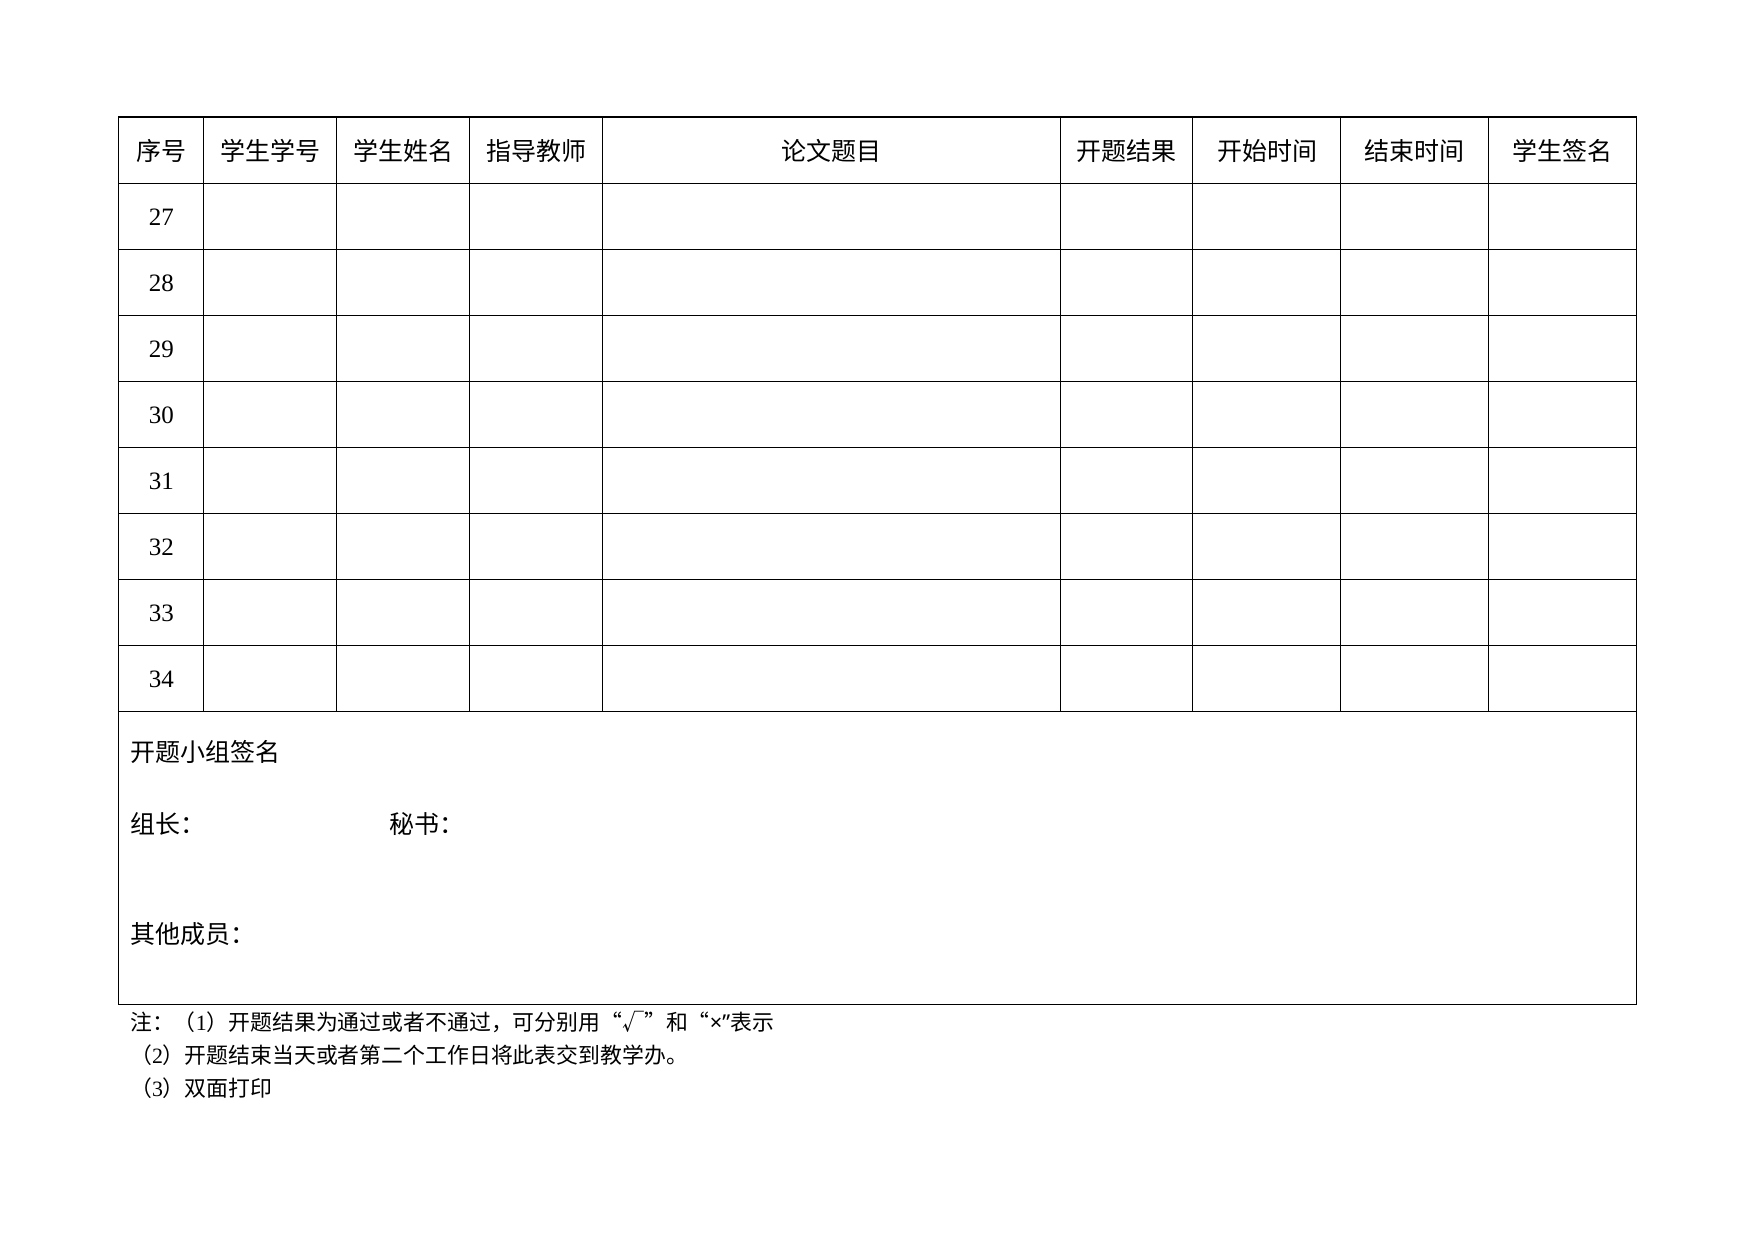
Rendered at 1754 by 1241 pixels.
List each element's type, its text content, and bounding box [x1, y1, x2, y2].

table_cell 28 [119, 250, 203, 314]
table_cell [1489, 580, 1636, 645]
table_cell [603, 646, 1060, 711]
table_cell [1489, 646, 1636, 711]
table_cell [1061, 448, 1192, 513]
table_cell [1193, 646, 1340, 711]
table_cell [204, 580, 336, 645]
table_cell [1193, 382, 1340, 447]
table_cell [337, 646, 469, 711]
table_cell [470, 250, 602, 314]
table_cell [204, 184, 336, 248]
table_cell [337, 382, 469, 447]
table_cell [603, 580, 1060, 645]
table_header 开始时间 [1193, 118, 1340, 182]
table_header 论文题目 [603, 118, 1060, 182]
table_cell [337, 514, 469, 579]
table_cell [1489, 184, 1636, 248]
table_cell [1193, 580, 1340, 645]
table_cell [1341, 316, 1488, 381]
table_cell [603, 448, 1060, 513]
text 注：（1）开题结果为通过或者不通过，可分别用“√”和“×”表示 [130, 1005, 1624, 1038]
table_cell [337, 580, 469, 645]
table_cell [1193, 184, 1340, 248]
table_cell [603, 184, 1060, 248]
table_cell [204, 250, 336, 314]
table_cell [1061, 514, 1192, 579]
table_cell [470, 580, 602, 645]
table_cell [470, 316, 602, 381]
table_cell 32 [119, 514, 203, 579]
table_cell [1489, 514, 1636, 579]
table_cell 29 [119, 316, 203, 381]
table_cell [204, 646, 336, 711]
table_cell [337, 184, 469, 248]
table_cell [1193, 316, 1340, 381]
table_cell [204, 382, 336, 447]
table_cell [470, 382, 602, 447]
table_cell [337, 250, 469, 314]
table_cell [1061, 250, 1192, 314]
table_cell [1489, 448, 1636, 513]
table_header 学生学号 [204, 118, 336, 182]
table_cell [204, 448, 336, 513]
table_cell 33 [119, 580, 203, 645]
table_cell [470, 184, 602, 248]
table_cell [470, 514, 602, 579]
table_cell [1061, 184, 1192, 248]
table_cell [204, 514, 336, 579]
table_header 学生签名 [1489, 118, 1636, 182]
table_cell [603, 316, 1060, 381]
table_header 序号 [119, 118, 203, 182]
table_cell [1489, 316, 1636, 381]
table_cell [1193, 448, 1340, 513]
table_header 开题结果 [1061, 118, 1192, 182]
table_cell [603, 382, 1060, 447]
table_cell [1193, 250, 1340, 314]
table_cell 27 [119, 184, 203, 248]
table_cell [204, 316, 336, 381]
table_cell 30 [119, 382, 203, 447]
table_cell [1341, 646, 1488, 711]
table_cell [1341, 382, 1488, 447]
table_cell [337, 316, 469, 381]
table_cell [1341, 250, 1488, 314]
table_cell [1341, 448, 1488, 513]
table_cell [603, 514, 1060, 579]
table_cell 34 [119, 646, 203, 711]
table_cell [1341, 514, 1488, 579]
table_header 结束时间 [1341, 118, 1488, 182]
text （2）开题结束当天或者第二个工作日将此表交到教学办。 [130, 1038, 1624, 1070]
table_cell [470, 448, 602, 513]
table_header 学生姓名 [337, 118, 469, 182]
table_cell [1341, 184, 1488, 248]
table_cell [1193, 514, 1340, 579]
table_cell [1061, 646, 1192, 711]
table_cell [1061, 382, 1192, 447]
table_cell 31 [119, 448, 203, 513]
table_cell [603, 250, 1060, 314]
table_cell [1061, 316, 1192, 381]
text （3）双面打印 [130, 1070, 1624, 1103]
table_cell [1489, 382, 1636, 447]
table_cell [337, 448, 469, 513]
table_cell [470, 646, 602, 711]
table_cell [1489, 250, 1636, 314]
table_cell 开题小组签名 组长： 秘书： 其他成员： [119, 712, 1636, 1004]
table_cell [1061, 580, 1192, 645]
table_cell [1341, 580, 1488, 645]
table_header 指导教师 [470, 118, 602, 182]
